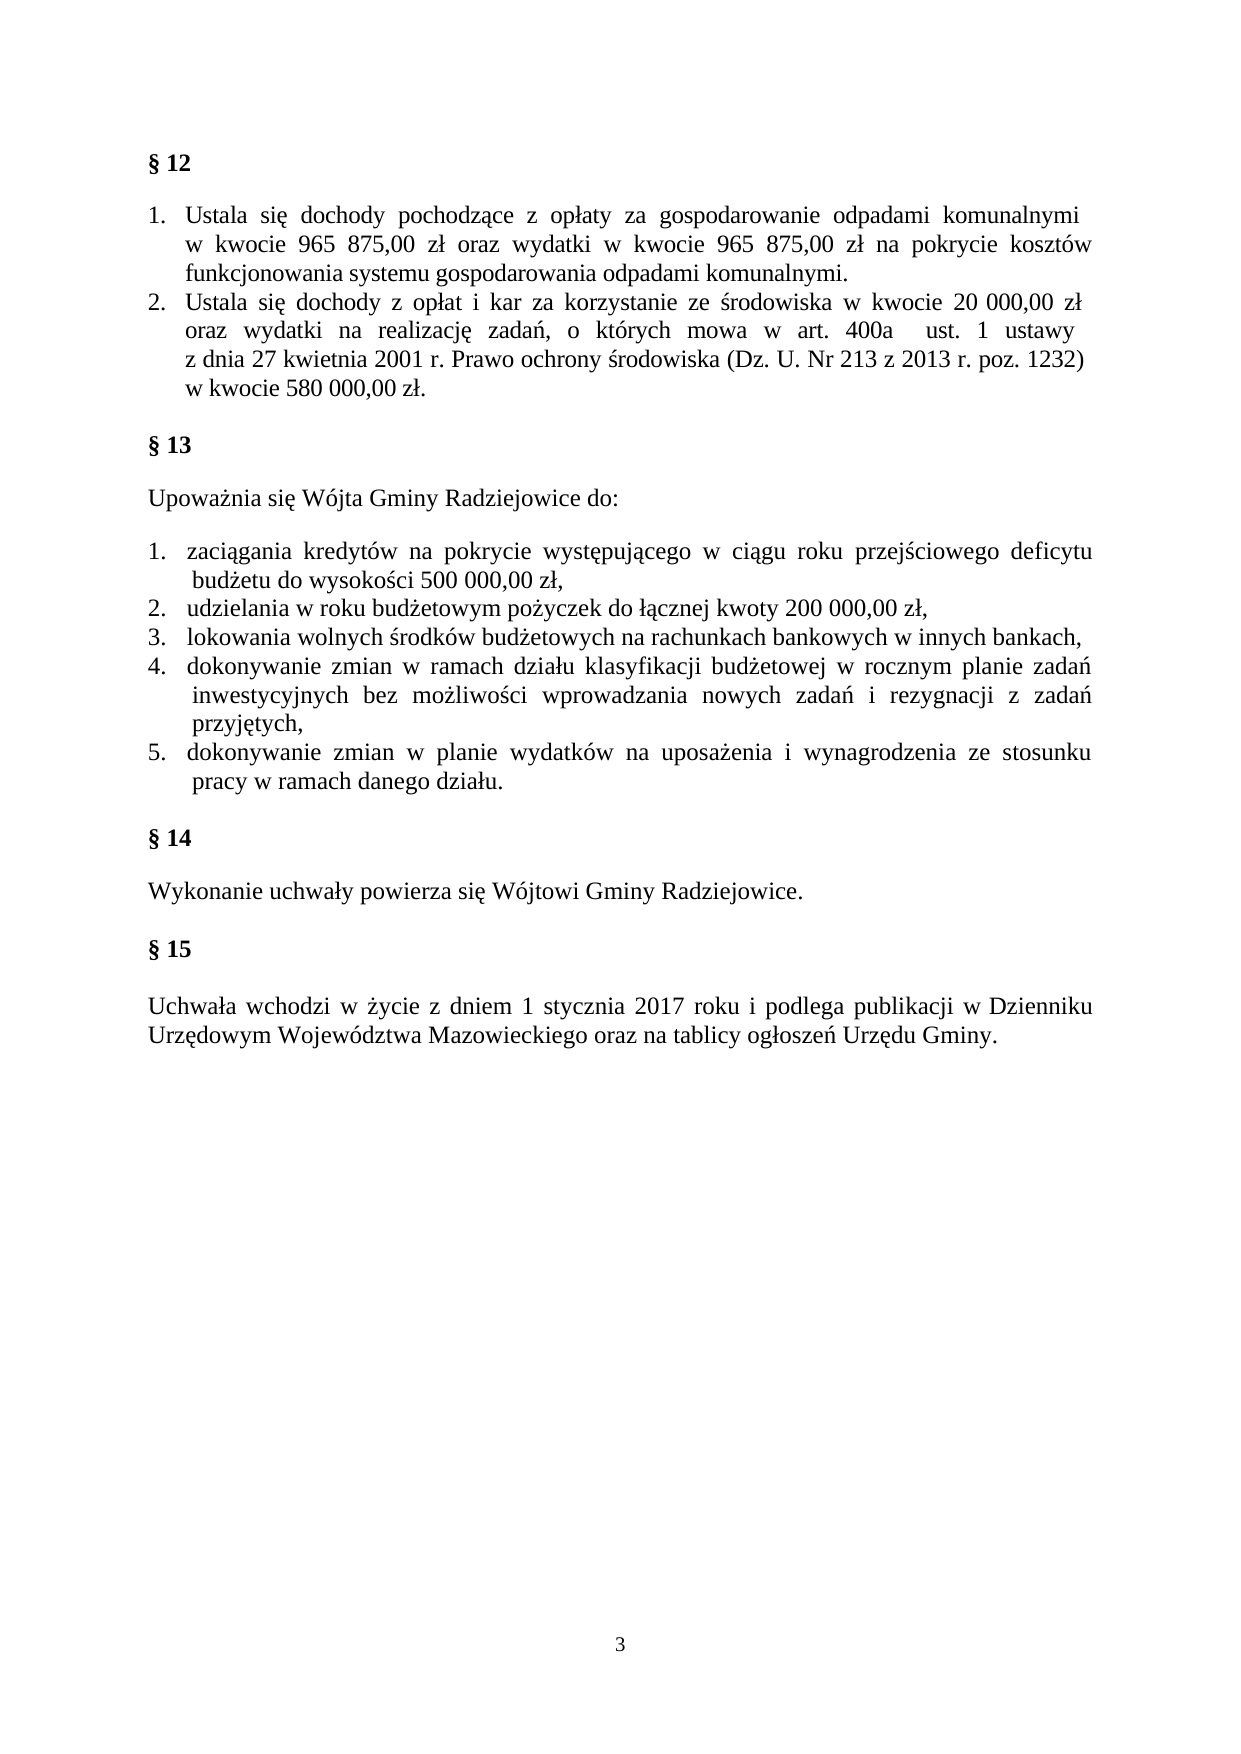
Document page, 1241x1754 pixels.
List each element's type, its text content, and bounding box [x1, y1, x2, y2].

text § 13 [148, 430, 1152, 459]
list Ustala się dochody z opłat i kar za korzystanie ze środowiska w kwocie 20 000,00 zł oraz wydatki na realizację zadań, o których mowa w art. 400a ust. 1 ustawy z dnia 27 kwietnia 2001 r. Prawo ochrony środowiska (Dz. U. Nr 213 z 2013 r. poz. 1232) w kwocie 580 000,00 zł. [148, 287, 1093, 402]
text Wykonanie uchwały powierza się Wójtowi Gminy Radziejowice. [148, 876, 1093, 905]
text § 12 [148, 148, 1093, 176]
text Upoważnia się Wójta Gminy Radziejowice do: [148, 483, 1093, 512]
list dokonywanie zmian w ramach działu klasyfikacji budżetowej w rocznym planie zadań inwestycyjnych bez możliwości wprowadzania nowych zadań i rezygnacji z zadań przyjętych, [148, 651, 1093, 737]
list udzielania w roku budżetowym pożyczek do łącznej kwoty 200 000,00 zł, [148, 593, 1152, 622]
list zaciągania kredytów na pokrycie występującego w ciągu roku przejściowego deficytu budżetu do wysokości 500 000,00 zł, [148, 536, 1093, 593]
list dokonywanie zmian w planie wydatków na uposażenia i wynagrodzenia ze stosunku pracy w ramach danego działu. [148, 737, 1093, 795]
text § 15 [148, 934, 1093, 963]
list Ustala się dochody pochodzące z opłaty za gospodarowanie odpadami komunalnymi w kwocie 965 875,00 zł oraz wydatki w kwocie 965 875,00 zł na pokrycie kosztów funkcjonowania systemu gospodarowania odpadami komunalnymi. [148, 200, 1093, 287]
list lokowania wolnych środków budżetowych na rachunkach bankowych w innych bankach, [148, 622, 1152, 651]
text § 14 [148, 823, 1093, 852]
text Uchwała wchodzi w życie z dniem 1 stycznia 2017 roku i podlega publikacji w Dzienniku Urzędowym Województwa Mazowieckiego oraz na tablicy ogłoszeń Urzędu Gminy. [148, 991, 1093, 1048]
